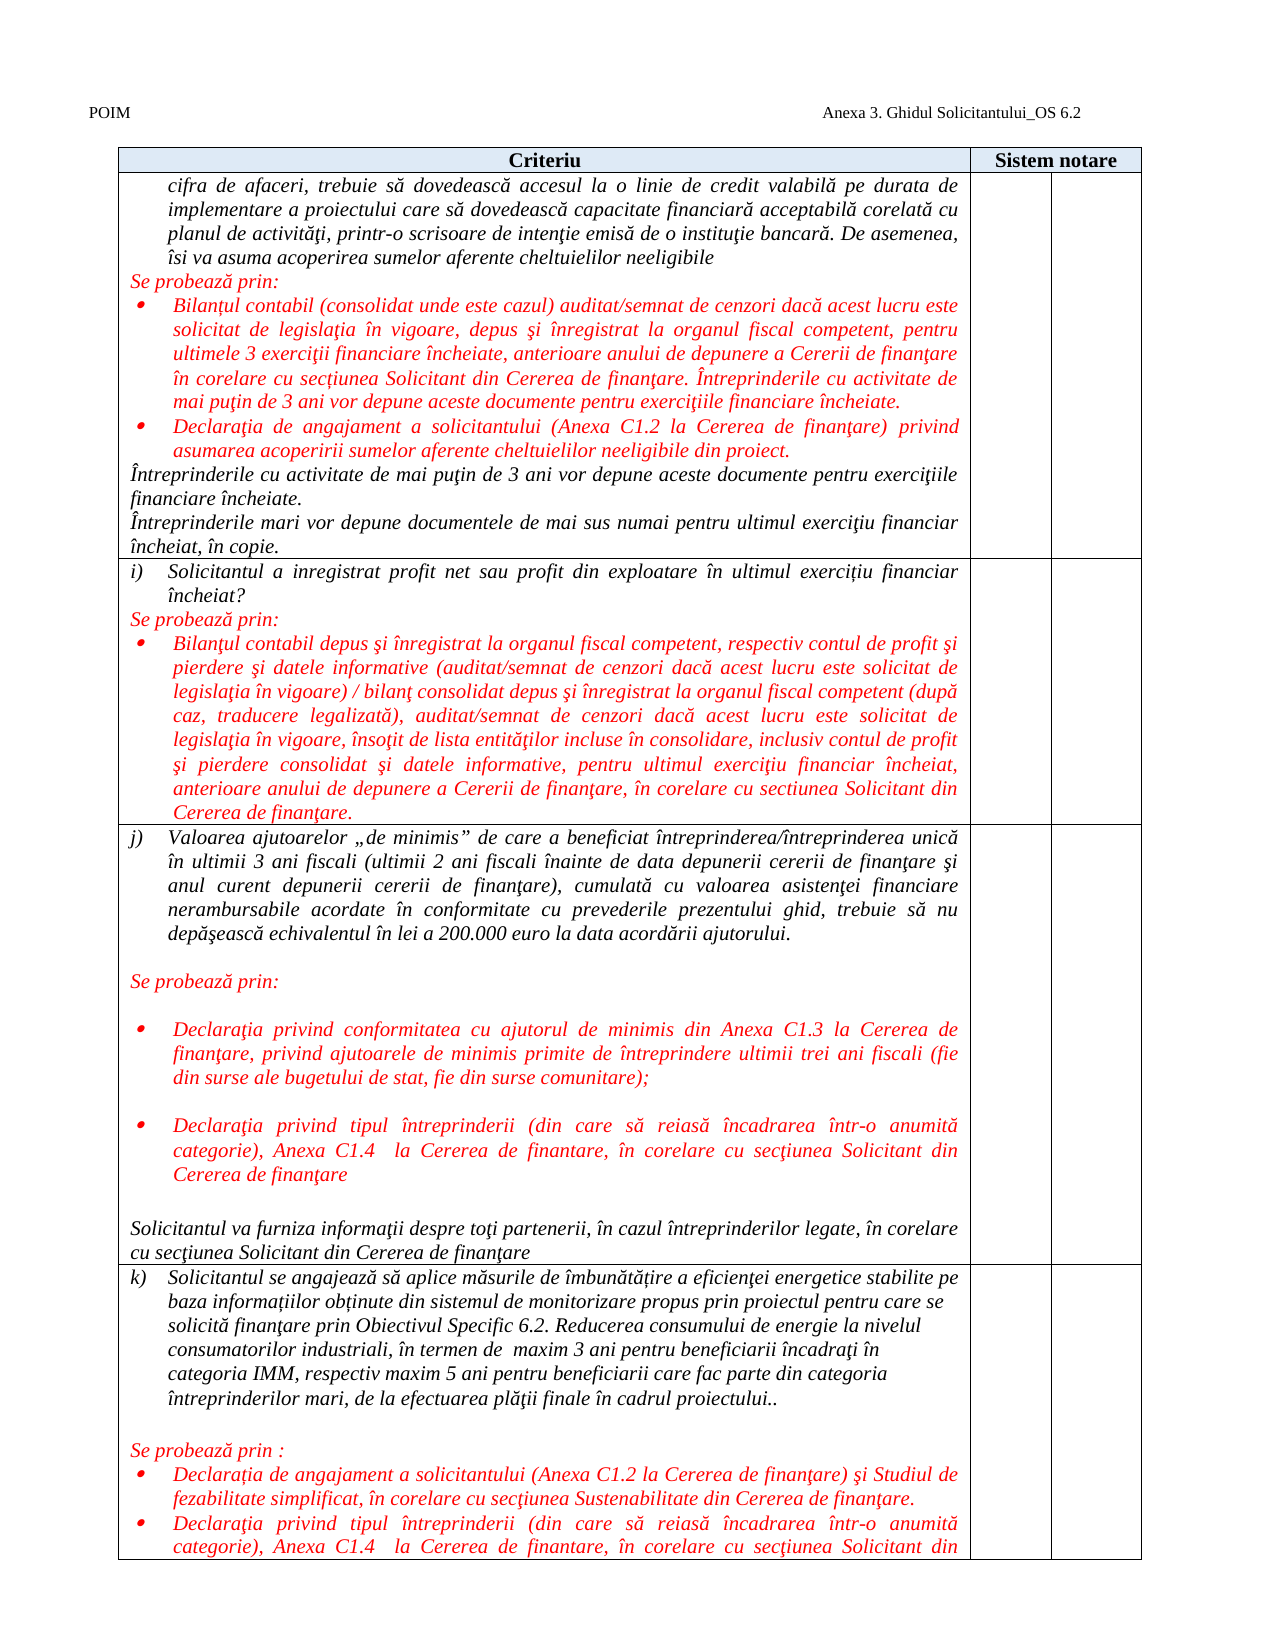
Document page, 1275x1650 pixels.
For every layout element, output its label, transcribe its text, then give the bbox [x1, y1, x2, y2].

table_cell [1052, 825, 1141, 1264]
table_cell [119, 173, 970, 558]
table_cell [1052, 173, 1141, 558]
table_header Sistem notare [971, 148, 1141, 172]
table_cell Valoarea ajutoarelor „de minimis” de care a beneficiat întreprinderea/întreprinderea unică în ultimii 3 ani fiscali (ultimii 2 ani fiscali înainte de data depunerii cererii de finanţare şi anul curent depunerii cererii de finanţare), cumulată cu valoarea asistenţei financiare nerambursabile acordate în conformitate cu prevederile prezentului ghid, trebuie să nu depăşească echivalentul în lei a 200.000 euro la data acordării ajutorului. Se probează prin: Declaraţia privind conformitatea cu ajutorul de minimis din Anexa C1.3 la Cererea de finanţare, privind ajutoarele de minimis primite de întreprindere ultimii trei ani fiscali (fie din surse ale bugetului de stat, fie din surse comunitare); Declaraţia privind tipul întreprinderii (din care să reiasă încadrarea într-o anumită categorie), Anexa C1.4 la Cererea de finantare, în corelare cu secţiunea Solicitant din Cererea de finanţare Solicitantul va furniza informaţii despre toţi partenerii, în cazul întreprinderilor legate, în corelare cu secţiunea Solicitant din Cererea de finanţare [119, 825, 970, 1264]
table_header Criteriu [119, 148, 970, 172]
table_cell [971, 173, 1051, 558]
table_cell [1052, 559, 1141, 824]
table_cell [119, 1265, 970, 1558]
table_cell [971, 1265, 1051, 1558]
table_cell [971, 559, 1051, 824]
table_cell Solicitantul a inregistrat profit net sau profit din exploatare în ultimul exercițiu financiar încheiat? Se probează prin: Bilanţul contabil depus şi înregistrat la organul fiscal competent, respectiv contul de profit şi pierdere şi datele informative (auditat/semnat de cenzori dacă acest lucru este solicitat de legislaţia în vigoare) / bilanţ consolidat depus şi înregistrat la organul fiscal competent (după caz, traducere legalizată), auditat/semnat de cenzori dacă acest lucru este solicitat de legislaţia în vigoare, însoţit de lista entităţilor incluse în consolidare, inclusiv contul de profit şi pierdere consolidat şi datele informative, pentru ultimul exerciţiu financiar încheiat, anterioare anului de depunere a Cererii de finanţare, în corelare cu sectiunea Solicitant din Cererea de finanţare. [119, 559, 970, 824]
table_cell [1052, 1265, 1141, 1558]
table_cell [971, 825, 1051, 1264]
